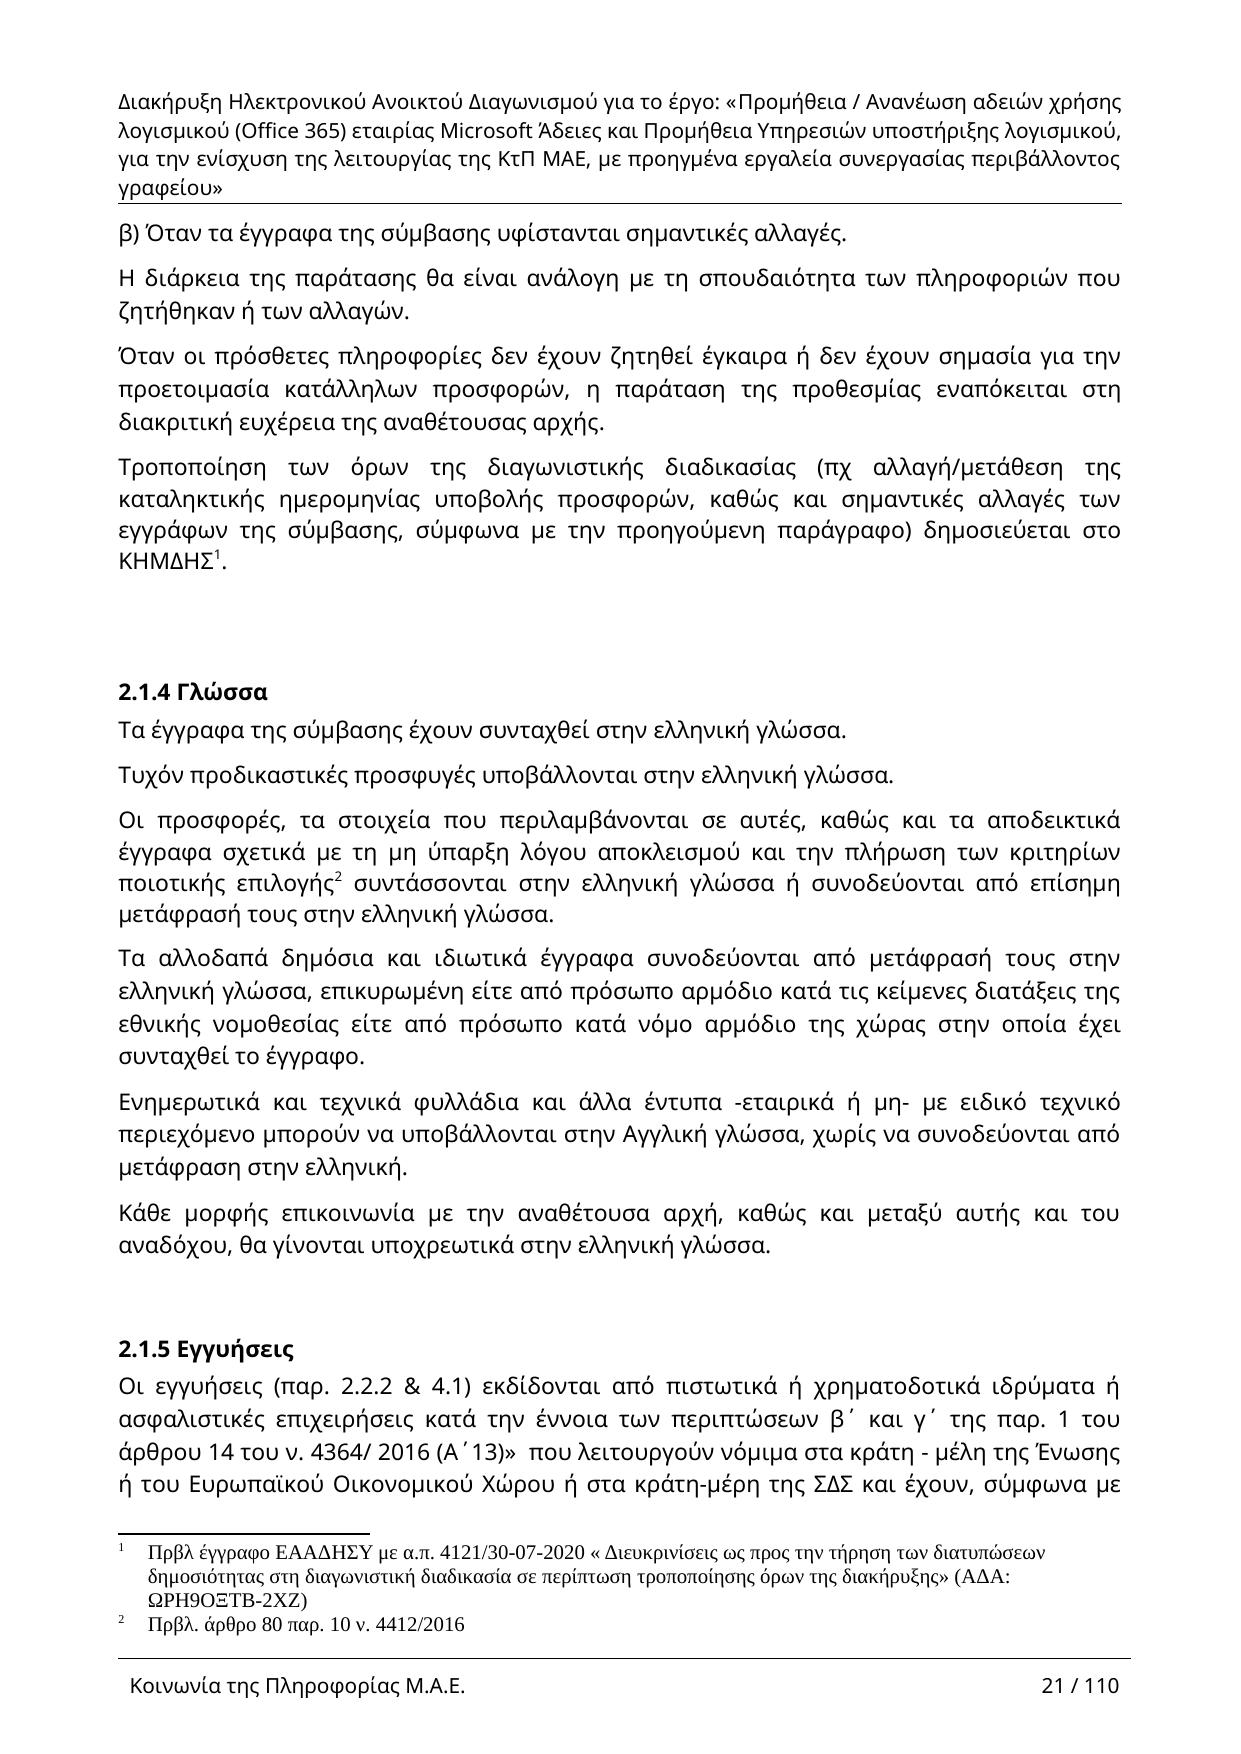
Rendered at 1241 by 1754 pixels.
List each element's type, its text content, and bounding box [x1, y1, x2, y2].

text β) Όταν τα έγγραφα της σύμβασης υφίστανται σημαντικές αλλαγές. [118, 217, 1122, 248]
subtitle 2.1.5 Εγγυήσεις [118, 1332, 1122, 1364]
text Τα έγγραφα της σύμβασης έχουν συνταχθεί στην ελληνική γλώσσα. [118, 714, 1122, 745]
text Τροποποίηση των όρων της διαγωνιστικής διαδικασίας (πχ αλλαγή/μετάθεση της καταληκτικής ημερομηνίας υποβολής προσφορών, καθώς και σημαντικές αλλαγές των εγγράφων της σύμβασης, σύμφωνα με την προηγούμενη παράγραφο) δημοσιεύεται στο ΚΗΜΔΗΣ. [118, 451, 1122, 576]
subtitle 2.1.4 Γλώσσα [118, 676, 1122, 707]
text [118, 1370, 1122, 1500]
text Οι προσφορές, τα στοιχεία που περιλαμβάνονται σε αυτές, καθώς και τα αποδεικτικά έγγραφα σχετικά με τη μη ύπαρξη λόγου αποκλεισμού και την πλήρωση των κριτηρίων ποιοτικής επιλογής συντάσσονται στην ελληνική γλώσσα ή συνοδεύονται από επίσημη μετάφρασή τους στην ελληνική γλώσσα. [118, 804, 1122, 929]
text Η διάρκεια της παράτασης θα είναι ανάλογη με τη σπουδαιότητα των πληροφοριών που ζητήθηκαν ή των αλλαγών. [118, 262, 1122, 326]
text Ενημερωτικά και τεχνικά φυλλάδια και άλλα έντυπα -εταιρικά ή μη- με ειδικό τεχνικό περιεχόμενο μπορούν να υποβάλλονται στην Αγγλική γλώσσα, χωρίς να συνοδεύονται από μετάφραση στην ελληνική. [118, 1086, 1122, 1182]
text Τυχόν προδικαστικές προσφυγές υποβάλλονται στην ελληνική γλώσσα. [118, 759, 1122, 790]
text Τα αλλοδαπά δημόσια και ιδιωτικά έγγραφα συνοδεύονται από μετάφρασή τους στην ελληνική γλώσσα, επικυρωμένη είτε από πρόσωπο αρμόδιο κατά τις κείμενες διατάξεις της εθνικής νομοθεσίας είτε από πρόσωπο κατά νόμο αρμόδιο της χώρας στην οποία έχει συνταχθεί το έγγραφο. [118, 942, 1122, 1072]
text Όταν οι πρόσθετες πληροφορίες δεν έχουν ζητηθεί έγκαιρα ή δεν έχουν σημασία για την προετοιμασία κατάλληλων προσφορών, η παράταση της προθεσμίας εναπόκειται στη διακριτική ευχέρεια της αναθέτουσας αρχής. [118, 340, 1122, 437]
text Κάθε μορφής επικοινωνία με την αναθέτουσα αρχή, καθώς και μεταξύ αυτής και του αναδόχου, θα γίνονται υποχρεωτικά στην ελληνική γλώσσα. [118, 1197, 1122, 1261]
